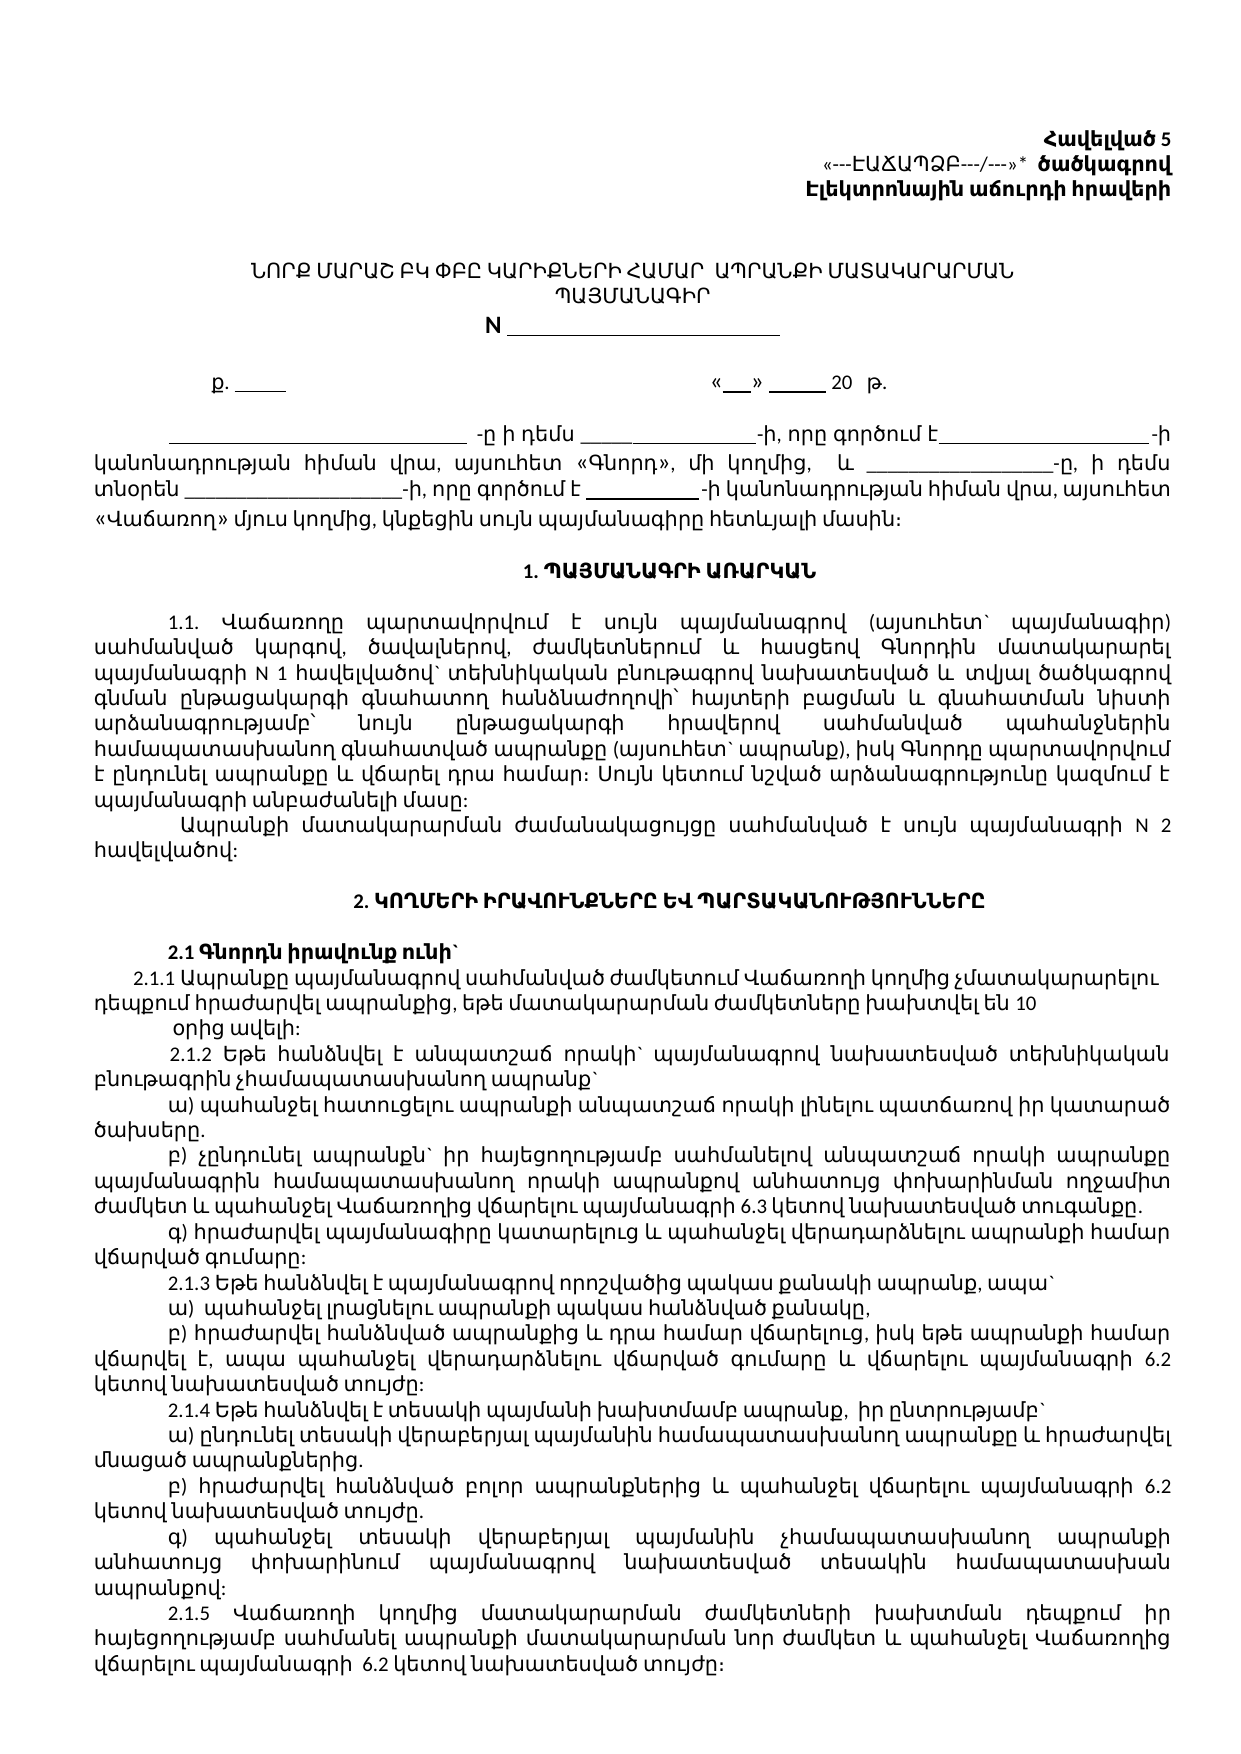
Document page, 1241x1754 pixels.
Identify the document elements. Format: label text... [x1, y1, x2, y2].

text 2. ԿՈՂՄԵՐԻ ԻՐԱՎՈՒՆՔՆԵՐԸ ԵՎ ՊԱՐՏԱԿԱՆՈՒԹՅՈՒՆՆԵՐԸ [94, 888, 1171, 914]
text 2.1.4 Եթե հանձնվել է տեսակի պայմանի խախտմամբ ապրանք, իր ընտրությամբ` [94, 1397, 1171, 1422]
text 2.1.3 Եթե հանձնվել է պայմանագրով որոշվածից պակաս քանակի ապրանք, ապա` [94, 1270, 1171, 1295]
text գ) հրաժարվել պայմանագիրը կատարելուց և պահանջել վերադարձնելու ապրանքի համար վճարված գումարը: [94, 1219, 1171, 1270]
text «---ԷԱՃԱՊՁԲ---/---»* ծածկագրով [94, 151, 1171, 177]
text 2.1.2 Եթե հանձնվել է անպատշաճ որակի` պայմանագրով նախատեսված տեխնիկական բնութագրին չհամապատասխանող ապրանք` [94, 1041, 1171, 1092]
text բ) հրաժարվել հանձնված ապրանքից և դրա համար վճարելուց, իսկ եթե ապրանքի համար վճարվել է, ապա պահանջել վերադարձնելու վճարված գումարը և վճարելու պայմանագրի 6.2 կետով նախատեսված տույժը: [94, 1321, 1171, 1397]
text N [79, 309, 1171, 339]
text բ) հրաժարվել հանձնված բոլոր ապրանքներից և պահանջել վճարելու պայմանագրի 6.2 կետով նախատեսված տույժը. [94, 1473, 1171, 1524]
text 1. ՊԱՅՄԱՆԱԳՐԻ ԱՌԱՐԿԱՆ [94, 558, 1171, 583]
text Հավելված 5 [94, 126, 1171, 151]
text 2.1 Գնորդն իրավունք ունի` [94, 939, 1171, 965]
text 2.1.5 Վաճառողի կողմից մատակարարման ժամկետների խախտման դեպքում իր հայեցողությամբ սահմանել ապրանքի մատակարարման նոր ժամկետ և պահանջել Վաճառողից վճարելու պայմանագրի 6.2 կետով նախատեսված տույժը։ [94, 1600, 1171, 1676]
text Ապրանքի մատակարարման ժամանակացույցը սահմանված է սույն պայմանագրի N 2 հավելվածով: [94, 812, 1171, 863]
text բ) չընդունել ապրանքն` իր հայեցողությամբ սահմանելով անպատշաճ որակի ապրանքը պայմանագրին համապատասխանող որակի ապրանքով անհատույց փոխարինման ողջամիտ ժամկետ և պահանջել Վաճառողից վճարելու պայմանագրի 6.3 կետով նախատեսված տուգանքը. [94, 1143, 1171, 1219]
text Էլեկտրոնային աճուրդի հրավերի [94, 177, 1171, 202]
text 1.1. Վաճառողը պարտավորվում է սույն պայմանագրով (այսուհետ` պայմանագիր) սահմանված կարգով, ծավալներով, ժամկետներում և հասցեով Գնորդին մատակարարել պայմանագրի N 1 հավելվածով` տեխնիկական բնութագրով նախատեսված և տվյալ ծածկագրով գնման ընթացակարգի գնահատող հանձնաժողովի՝ հայտերի բացման և գնահատման նիստի արձանագրությամբ՝ նույն ընթացակարգի հրավերով սահմանված պահանջներին համապատասխանող գնահատված ապրանքը (այսուհետ` ապրանք), իսկ Գնորդը պարտավորվում է ընդունել ապրանքը և վճարել դրա համար։ Սույն կետում նշված արձանագրությունը կազմում է պայմանագրի անբաժանելի մասը: [94, 609, 1171, 812]
text ա) ընդունել տեսակի վերաբերյալ պայմանին համապատասխանող ապրանքը և հրաժարվել մնացած ապրանքներից. [94, 1422, 1171, 1473]
text օրից ավելի: [94, 1016, 1171, 1041]
text գ) պահանջել տեսակի վերաբերյալ պայմանին չհամապատասխանող ապրանքի անհատույց փոխարինում պայմանագրով նախատեսված տեսակին համապատասխան ապրանքով: [94, 1524, 1171, 1600]
text ք. « » 20 թ. [94, 365, 1171, 395]
text ա) պահանջել հատուցելու ապրանքի անպատշաճ որակի լինելու պատճառով իր կատարած ծախսերը. [94, 1092, 1171, 1143]
text -ը ի դեմս _____ -ի, որը գործում է -ի կանոնադրության հիման վրա, այսուհետ «Գնորդ», մի կողմից, և __________________-ը, ի դեմս տնօրեն _____________________-ի, որը գործում է -ի կանոնադրության հիման վրա, այսուհետ «Վաճառող» մյուս կողմից, կնքեցին սույն պայմանագիրը հետևյալի մասին։ [94, 421, 1171, 533]
text ՊԱՅՄԱՆԱԳԻՐ [79, 283, 1171, 309]
text ՆՈՐՔ ՄԱՐԱՇ ԲԿ ՓԲԸ ԿԱՐԻՔՆԵՐԻ ՀԱՄԱՐ ԱՊՐԱՆՔԻ ՄԱՏԱԿԱՐԱՐՄԱՆ [79, 258, 1171, 283]
text 2.1.1 Ապրանքը պայմանագրով սահմանված ժամկետում Վաճառողի կողմից չմատակարարելու դեպքում հրաժարվել ապրանքից, եթե մատակարարման ժամկետները խախտվել են 10 [94, 965, 1171, 1016]
text ա) պահանջել լրացնելու ապրանքի պակաս հանձնված քանակը, [94, 1295, 1171, 1321]
